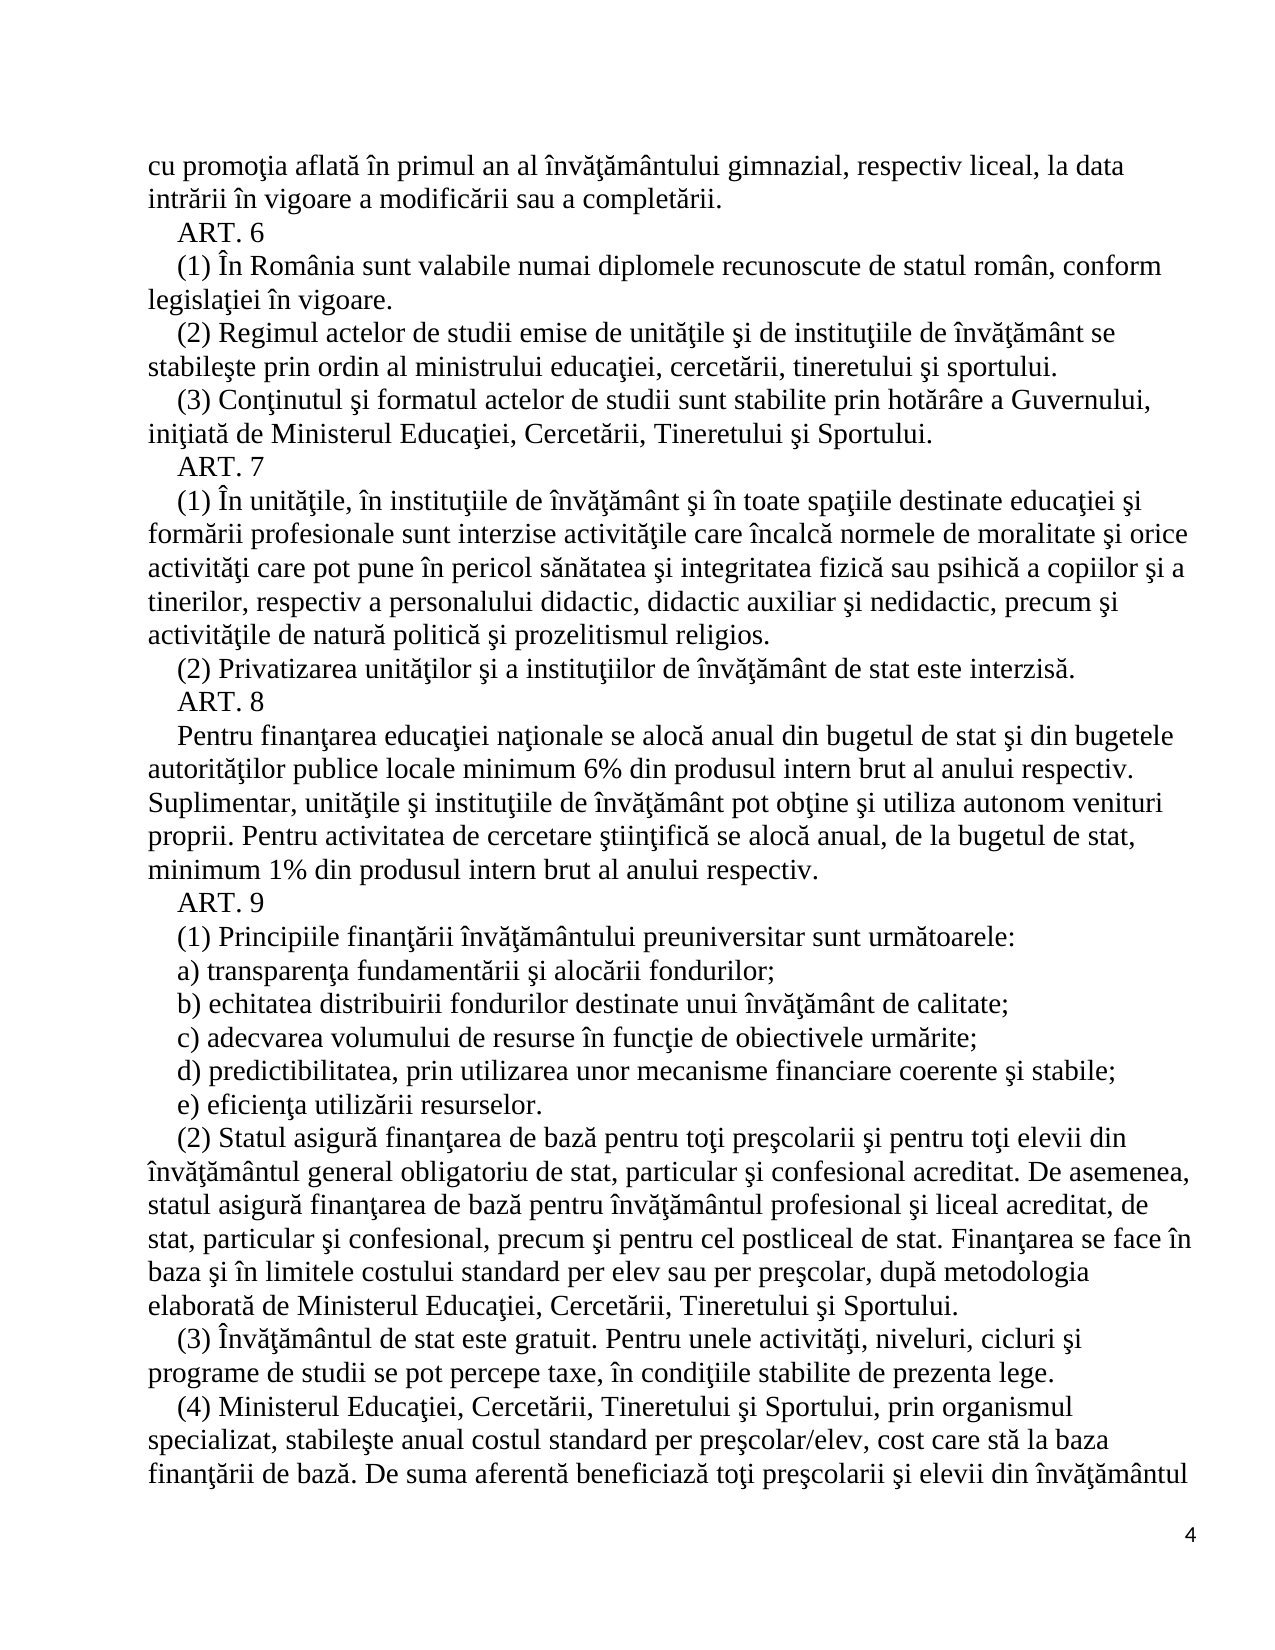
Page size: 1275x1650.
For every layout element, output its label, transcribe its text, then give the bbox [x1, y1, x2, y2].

text (1) În România sunt valabile numai diplomele recunoscute de statul român, conform legislaţiei în vigoare. [148, 248, 1196, 315]
text c) adecvarea volumului de resurse în funcţie de obiectivele urmărite; [148, 1020, 1196, 1053]
text ART. 9 [148, 886, 1196, 919]
text (2) Statul asigură finanţarea de bază pentru toţi preşcolarii şi pentru toţi elevii din învăţământul general obligatoriu de stat, particular şi confesional acreditat. De asemenea, statul asigură finanţarea de bază pentru învăţământul profesional şi liceal acreditat, de stat, particular şi confesional, precum şi pentru cel postliceal de stat. Finanţarea se face în baza şi în limitele costului standard per elev sau per preşcolar, după metodologia elaborată de Ministerul Educaţiei, Cercetării, Tineretului şi Sportului. [148, 1120, 1196, 1322]
text (3) Conţinutul şi formatul actelor de studii sunt stabilite prin hotărâre a Guvernului, iniţiată de Ministerul Educaţiei, Cercetării, Tineretului şi Sportului. [148, 382, 1196, 449]
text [148, 1389, 1196, 1489]
text (2) Regimul actelor de studii emise de unităţile şi de instituţiile de învăţământ se stabileşte prin ordin al ministrului educaţiei, cercetării, tineretului şi sportului. [148, 315, 1196, 382]
text a) transparenţa fundamentării şi alocării fondurilor; [148, 953, 1196, 986]
text d) predictibilitatea, prin utilizarea unor mecanisme financiare coerente şi stabile; [148, 1053, 1196, 1087]
text (1) În unităţile, în instituţiile de învăţământ şi în toate spaţiile destinate educaţiei şi formării profesionale sunt interzise activităţile care încalcă normele de moralitate şi orice activităţi care pot pune în pericol sănătatea şi integritatea fizică sau psihică a copiilor şi a tinerilor, respectiv a personalului didactic, didactic auxiliar şi nedidactic, precum şi activităţile de natură politică şi prozelitismul religios. [148, 483, 1196, 651]
text (3) Învăţământul de stat este gratuit. Pentru unele activităţi, niveluri, cicluri şi programe de studii se pot percepe taxe, în condiţiile stabilite de prezenta lege. [148, 1322, 1196, 1389]
text ART. 8 [148, 684, 1196, 718]
text b) echitatea distribuirii fondurilor destinate unui învăţământ de calitate; [148, 986, 1196, 1020]
text ART. 7 [148, 449, 1196, 483]
text (2) Privatizarea unităţilor şi a instituţiilor de învăţământ de stat este interzisă. [148, 651, 1196, 684]
text ART. 6 [148, 215, 1196, 248]
text (1) Principiile finanţării învăţământului preuniversitar sunt următoarele: [148, 919, 1196, 953]
text Pentru finanţarea educaţiei naţionale se alocă anual din bugetul de stat şi din bugetele autorităţilor publice locale minimum 6% din produsul intern brut al anului respectiv. Suplimentar, unităţile şi instituţiile de învăţământ pot obţine şi utiliza autonom venituri proprii. Pentru activitatea de cercetare ştiinţifică se alocă anual, de la bugetul de stat, minimum 1% din produsul intern brut al anului respectiv. [148, 718, 1196, 886]
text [148, 148, 1196, 215]
text e) eficienţa utilizării resurselor. [148, 1087, 1196, 1120]
